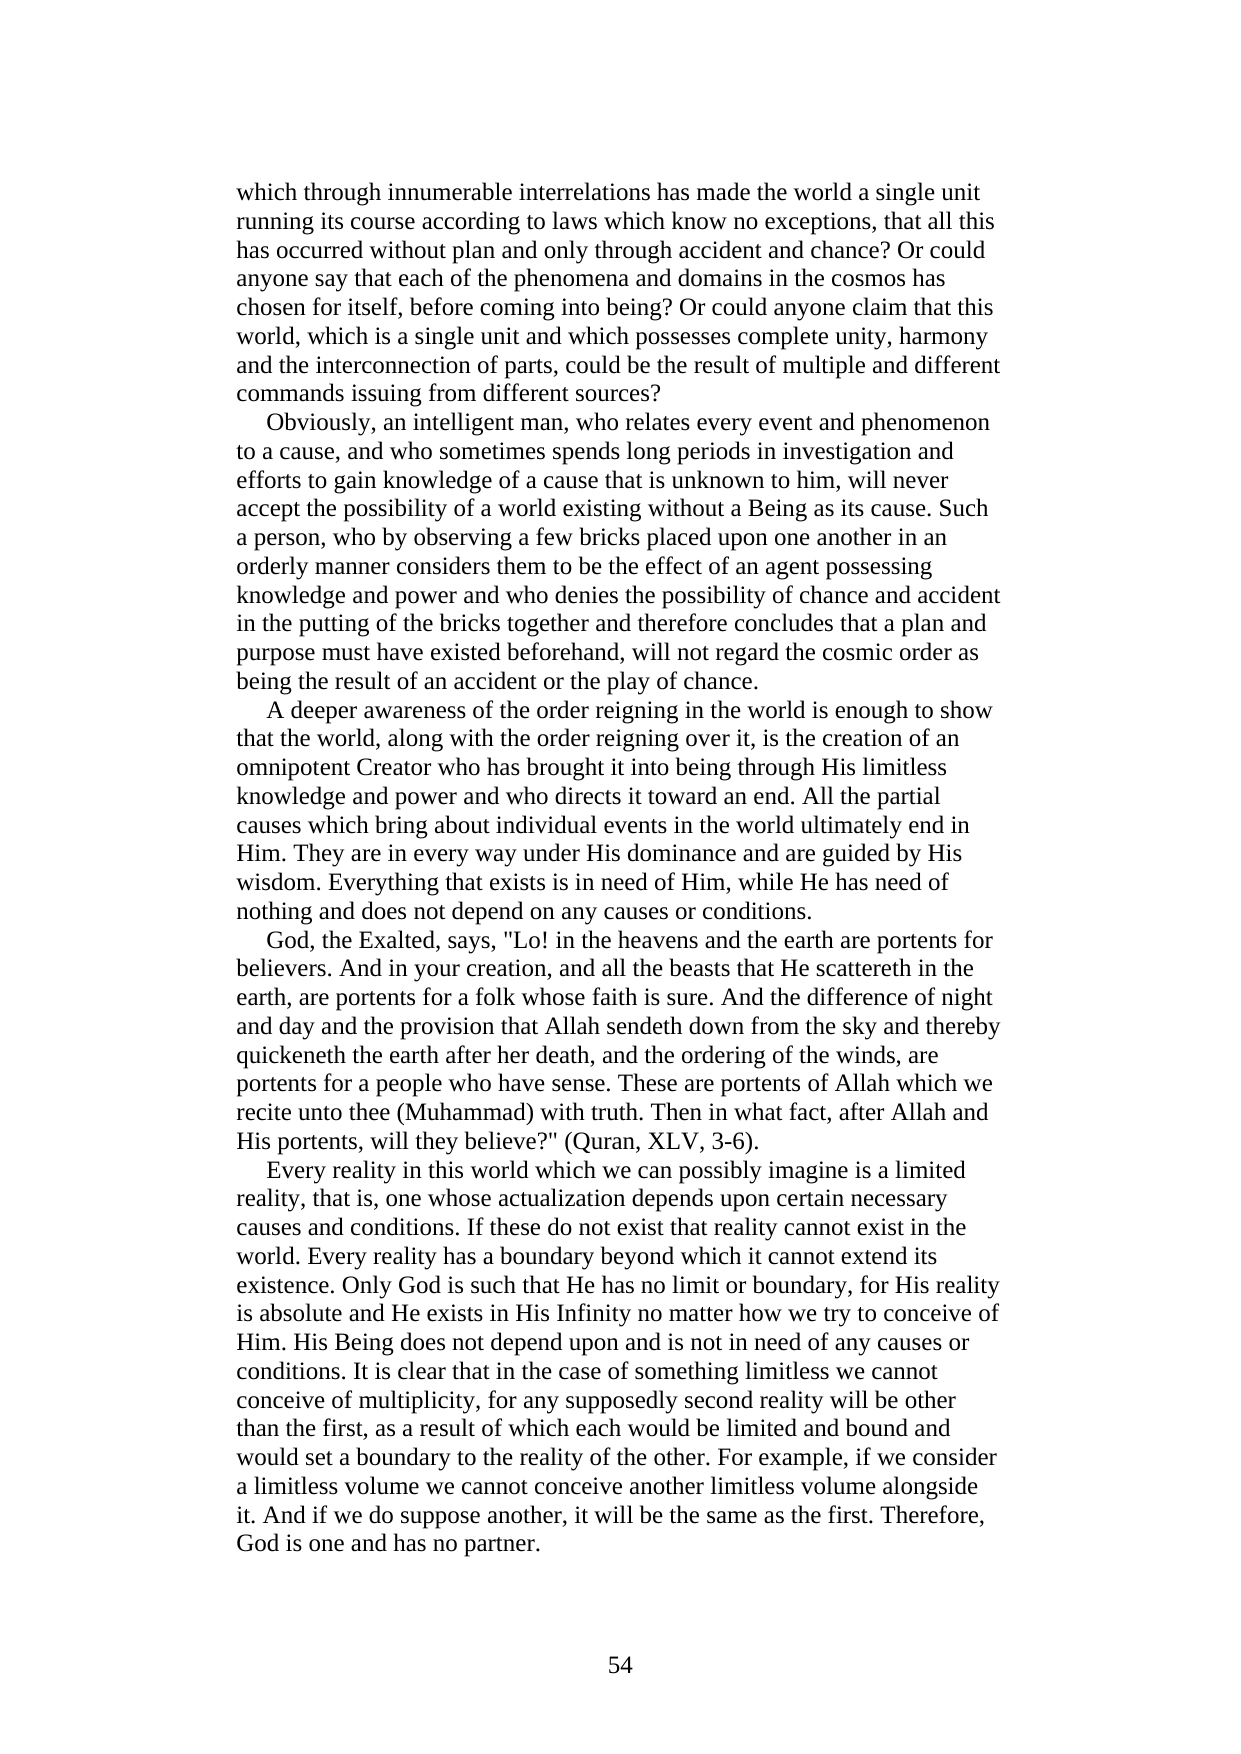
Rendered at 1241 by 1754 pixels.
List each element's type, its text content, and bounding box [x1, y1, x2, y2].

text A deeper awareness of the order reigning in the world is enough to show that the world, along with the order reigning over it, is the creation of an omnipotent Creator who has brought it into being through His limitless knowledge and power and who directs it toward an end. All the partial causes which bring about individual events in the world ultimately end in Him. They are in every way under His dominance and are guided by His wisdom. Everything that exists is in need of Him, while He has need of nothing and does not depend on any causes or conditions. [236, 695, 1004, 925]
text God, the Exalted, says, "Lo! in the heavens and the earth are portents for believers. And in your creation, and all the beasts that He scattereth in the earth, are portents for a folk whose faith is sure. And the difference of night and day and the provision that Allah sendeth down from the sky and thereby quickeneth the earth after her death, and the ordering of the winds, are portents for a people who have sense. These are portents of Allah which we recite unto thee (Muhammad) with truth. Then in what fact, after Allah and His portents, will they believe?" (Quran, XLV, 3-6). [236, 925, 1004, 1155]
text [236, 177, 1004, 407]
text Obviously, an intelligent man, who relates every event and phenomenon to a cause, and who sometimes spends long periods in investigation and efforts to gain knowledge of a cause that is unknown to him, will never accept the possibility of a world existing without a Being as its cause. Such a person, who by observing a few bricks placed upon one another in an orderly manner considers them to be the effect of an agent possessing knowledge and power and who denies the possibility of chance and accident in the putting of the bricks together and therefore concludes that a plan and purpose must have existed beforehand, will not regard the cosmic order as being the result of an accident or the play of chance. [236, 407, 1004, 695]
text Every reality in this world which we can possibly imagine is a limited reality, that is, one whose actualization depends upon certain necessary causes and conditions. If these do not exist that reality cannot exist in the world. Every reality has a boundary beyond which it cannot extend its existence. Only God is such that He has no limit or boundary, for His reality is absolute and He exists in His Infinity no matter how we try to conceive of Him. His Being does not depend upon and is not in need of any causes or conditions. It is clear that in the case of something limitless we cannot conceive of multiplicity, for any supposedly second reality will be other than the first, as a result of which each would be limited and bound and would set a boundary to the reality of the other. For example, if we consider a limitless volume we cannot conceive another limitless volume alongside it. And if we do suppose another, it will be the same as the first. Therefore, God is one and has no partner. [236, 1155, 1004, 1557]
